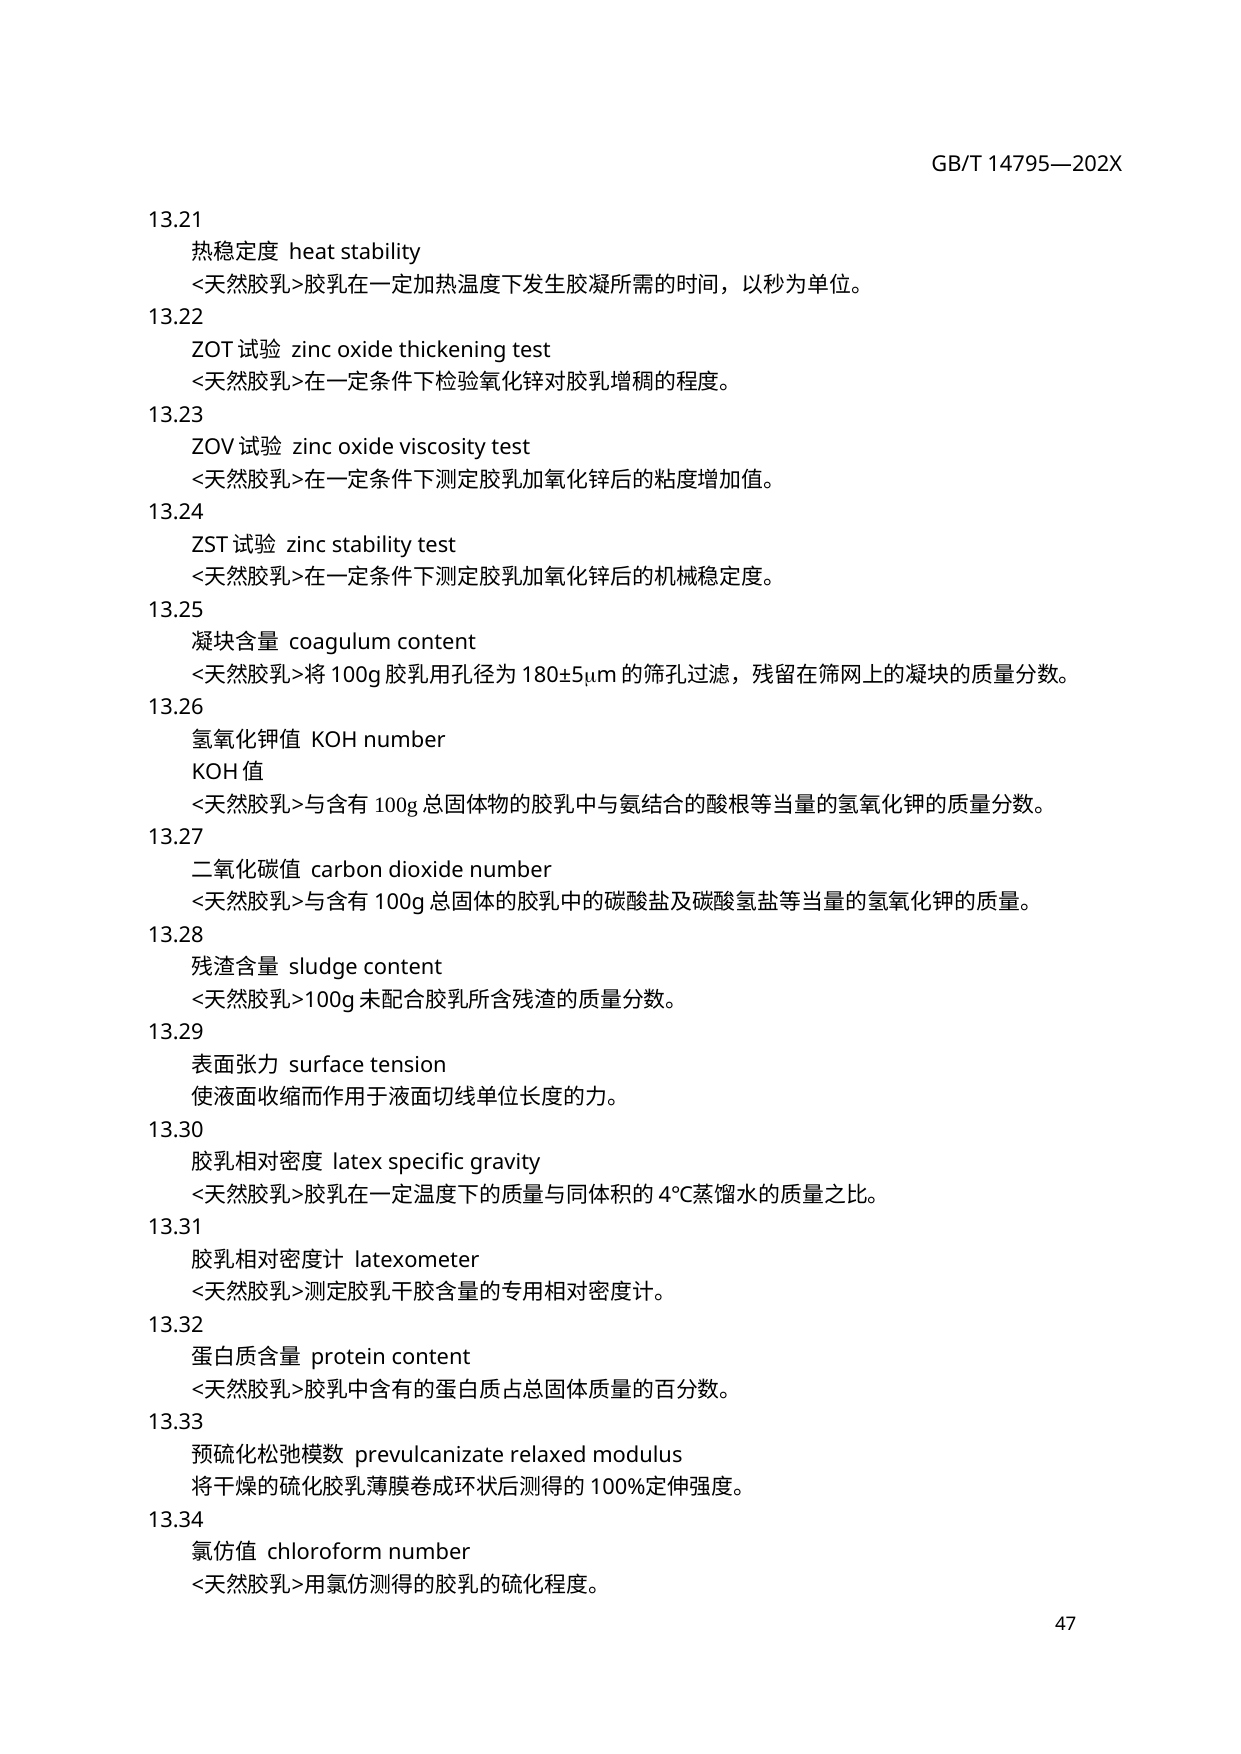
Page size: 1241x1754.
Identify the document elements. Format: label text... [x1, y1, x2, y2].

text 氯仿值 chloroform number [148, 1501, 1122, 1566]
text 表面张力 surface tension [148, 1014, 1122, 1079]
text <天然胶乳>胶乳中含有的蛋白质占总固体质量的百分数。 [148, 1371, 1122, 1404]
text 预硫化松弛模数 prevulcanizate relaxed modulus [148, 1404, 1122, 1469]
text 使液面收缩而作用于液面切线单位长度的力。 [148, 1079, 1122, 1111]
text 凝块含量 coagulum content [148, 591, 1122, 656]
text <天然胶乳>胶乳在一定加热温度下发生胶凝所需的时间，以秒为单位。 [148, 266, 1122, 299]
text <天然胶乳>用氯仿测得的胶乳的硫化程度。 [148, 1566, 1122, 1599]
text 胶乳相对密度计 latexometer [148, 1209, 1122, 1274]
text <天然胶乳>在一定条件下检验氧化锌对胶乳增稠的程度。 [148, 364, 1122, 396]
text 残渣含量 sludge content [148, 916, 1122, 981]
text <天然胶乳>与含有100g总固体的胶乳中的碳酸盐及碳酸氢盐等当量的氢氧化钾的质量。 [148, 884, 1122, 916]
text 热稳定度 heat stability [148, 201, 1122, 266]
text <天然胶乳>在一定条件下测定胶乳加氧化锌后的粘度增加值。 [148, 461, 1122, 494]
text ZOT试验 zinc oxide thickening test [148, 299, 1122, 364]
text <天然胶乳>测定胶乳干胶含量的专用相对密度计。 [148, 1274, 1122, 1306]
text <天然胶乳>与含有100g总固体物的胶乳中与氨结合的酸根等当量的氢氧化钾的质量分数。 [148, 786, 1122, 819]
text <天然胶乳>在一定条件下测定胶乳加氧化锌后的机械稳定度。 [148, 559, 1122, 591]
text <天然胶乳>将100g胶乳用孔径为180±5m的筛孔过滤，残留在筛网上的凝块的质量分数。 [148, 656, 1122, 689]
text 氢氧化钾值 KOH number [148, 689, 1122, 754]
text 胶乳相对密度 latex specific gravity [148, 1111, 1122, 1176]
text ZST试验 zinc stability test [148, 494, 1122, 559]
text ZOV试验 zinc oxide viscosity test [148, 396, 1122, 461]
text 蛋白质含量 protein content [148, 1306, 1122, 1371]
text 将干燥的硫化胶乳薄膜卷成环状后测得的100%定伸强度。 [148, 1469, 1122, 1501]
text <天然胶乳>胶乳在一定温度下的质量与同体积的4℃蒸馏水的质量之比。 [148, 1176, 1122, 1209]
text KOH值 [148, 754, 1122, 786]
text 二氧化碳值 carbon dioxide number [148, 819, 1122, 884]
text <天然胶乳>100g未配合胶乳所含残渣的质量分数。 [148, 981, 1122, 1014]
